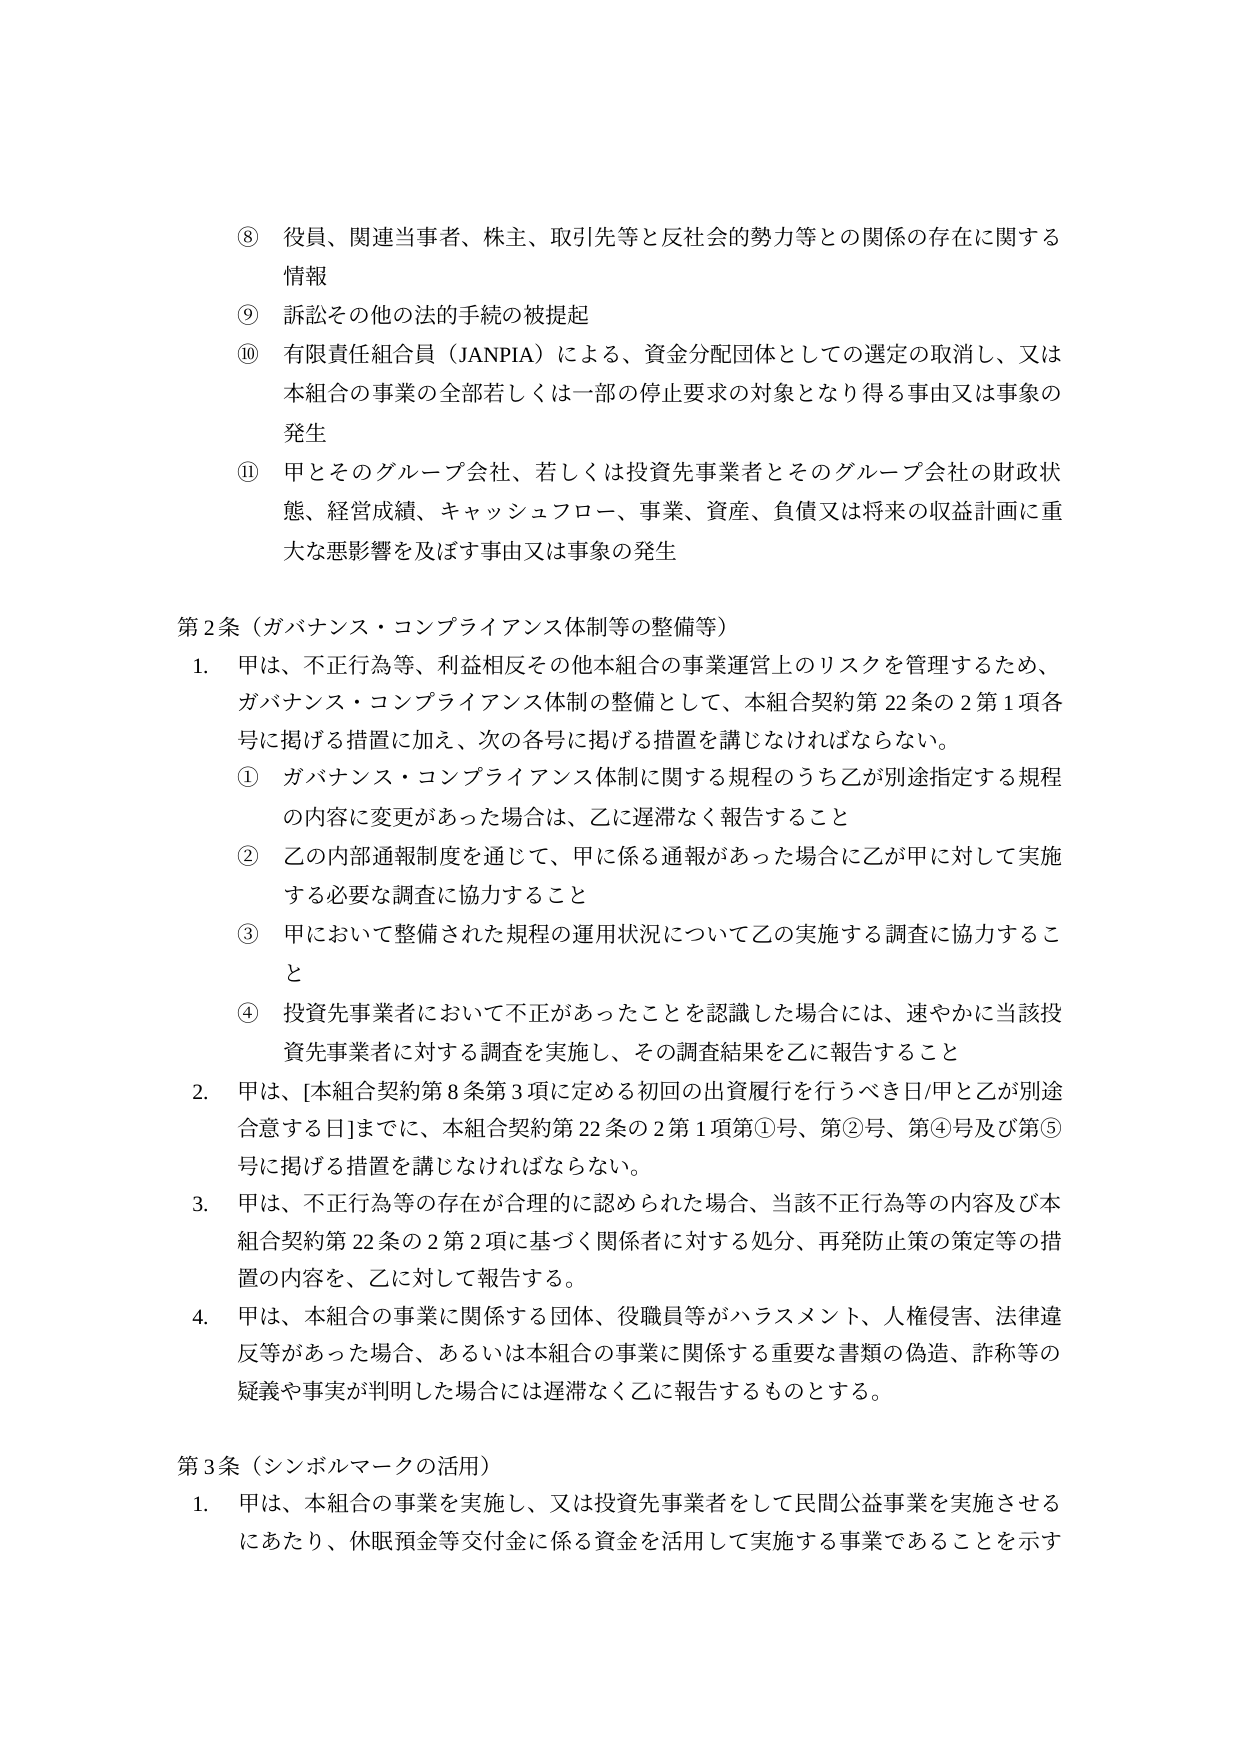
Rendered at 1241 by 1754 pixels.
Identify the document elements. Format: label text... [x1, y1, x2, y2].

text 第3条（シンボルマークの活用） [177, 1446, 1063, 1484]
list 甲は、不正行為等、利益相反その他本組合の事業運営上のリスクを管理するため、ガバナンス・コンプライアンス体制の整備として、本組合契約第22条の2第1項各号に掲げる措置に加え、次の各号に掲げる措置を講じなければならない。 [192, 645, 1063, 757]
text 第2条（ガバナンス・コンプライアンス体制等の整備等） [177, 607, 1063, 645]
list 投資先事業者において不正があったことを認識した場合には、速やかに当該投資先事業者に対する調査を実施し、その調査結果を乙に報告すること [237, 993, 1063, 1069]
list 甲とそのグループ会社、若しくは投資先事業者とそのグループ会社の財政状態、経営成績、キャッシュフロー、事業、資産、負債又は将来の収益計画に重大な悪影響を及ぼす事由又は事象の発生 [237, 452, 1063, 568]
list 甲は、本組合の事業に関係する団体、役職員等がハラスメント、人権侵害、法律違反等があった場合、あるいは本組合の事業に関係する重要な書類の偽造、詐称等の疑義や事実が判明した場合には遅滞なく乙に報告するものとする。 [192, 1296, 1063, 1409]
list 訴訟その他の法的手続の被提起 [237, 295, 1063, 333]
list 役員、関連当事者、株主、取引先等と反社会的勢力等との関係の存在に関する情報 [237, 217, 1063, 294]
list 乙の内部通報制度を通じて、甲に係る通報があった場合に乙が甲に対して実施する必要な調査に協力すること [237, 836, 1063, 913]
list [192, 1484, 1063, 1559]
list 甲は、不正行為等の存在が合理的に認められた場合、当該不正行為等の内容及び本組合契約第22条の2第2項に基づく関係者に対する処分、再発防止策の策定等の措置の内容を、乙に対して報告する。 [192, 1184, 1063, 1296]
list ガバナンス・コンプライアンス体制に関する規程のうち乙が別途指定する規程の内容に変更があった場合は、乙に遅滞なく報告すること [237, 757, 1063, 834]
list 甲において整備された規程の運用状況について乙の実施する調査に協力すること [237, 914, 1063, 991]
list 甲は、[本組合契約第8条第3項に定める初回の出資履行を行うべき日/甲と乙が別途合意する日]までに、本組合契約第22条の2第1項第①号、第②号、第④号及び第⑤号に掲げる措置を講じなければならない。 [192, 1071, 1063, 1184]
list 有限責任組合員（JANPIA）による、資金分配団体としての選定の取消し、又は本組合の事業の全部若しくは一部の停止要求の対象となり得る事由又は事象の発生 [237, 334, 1063, 451]
